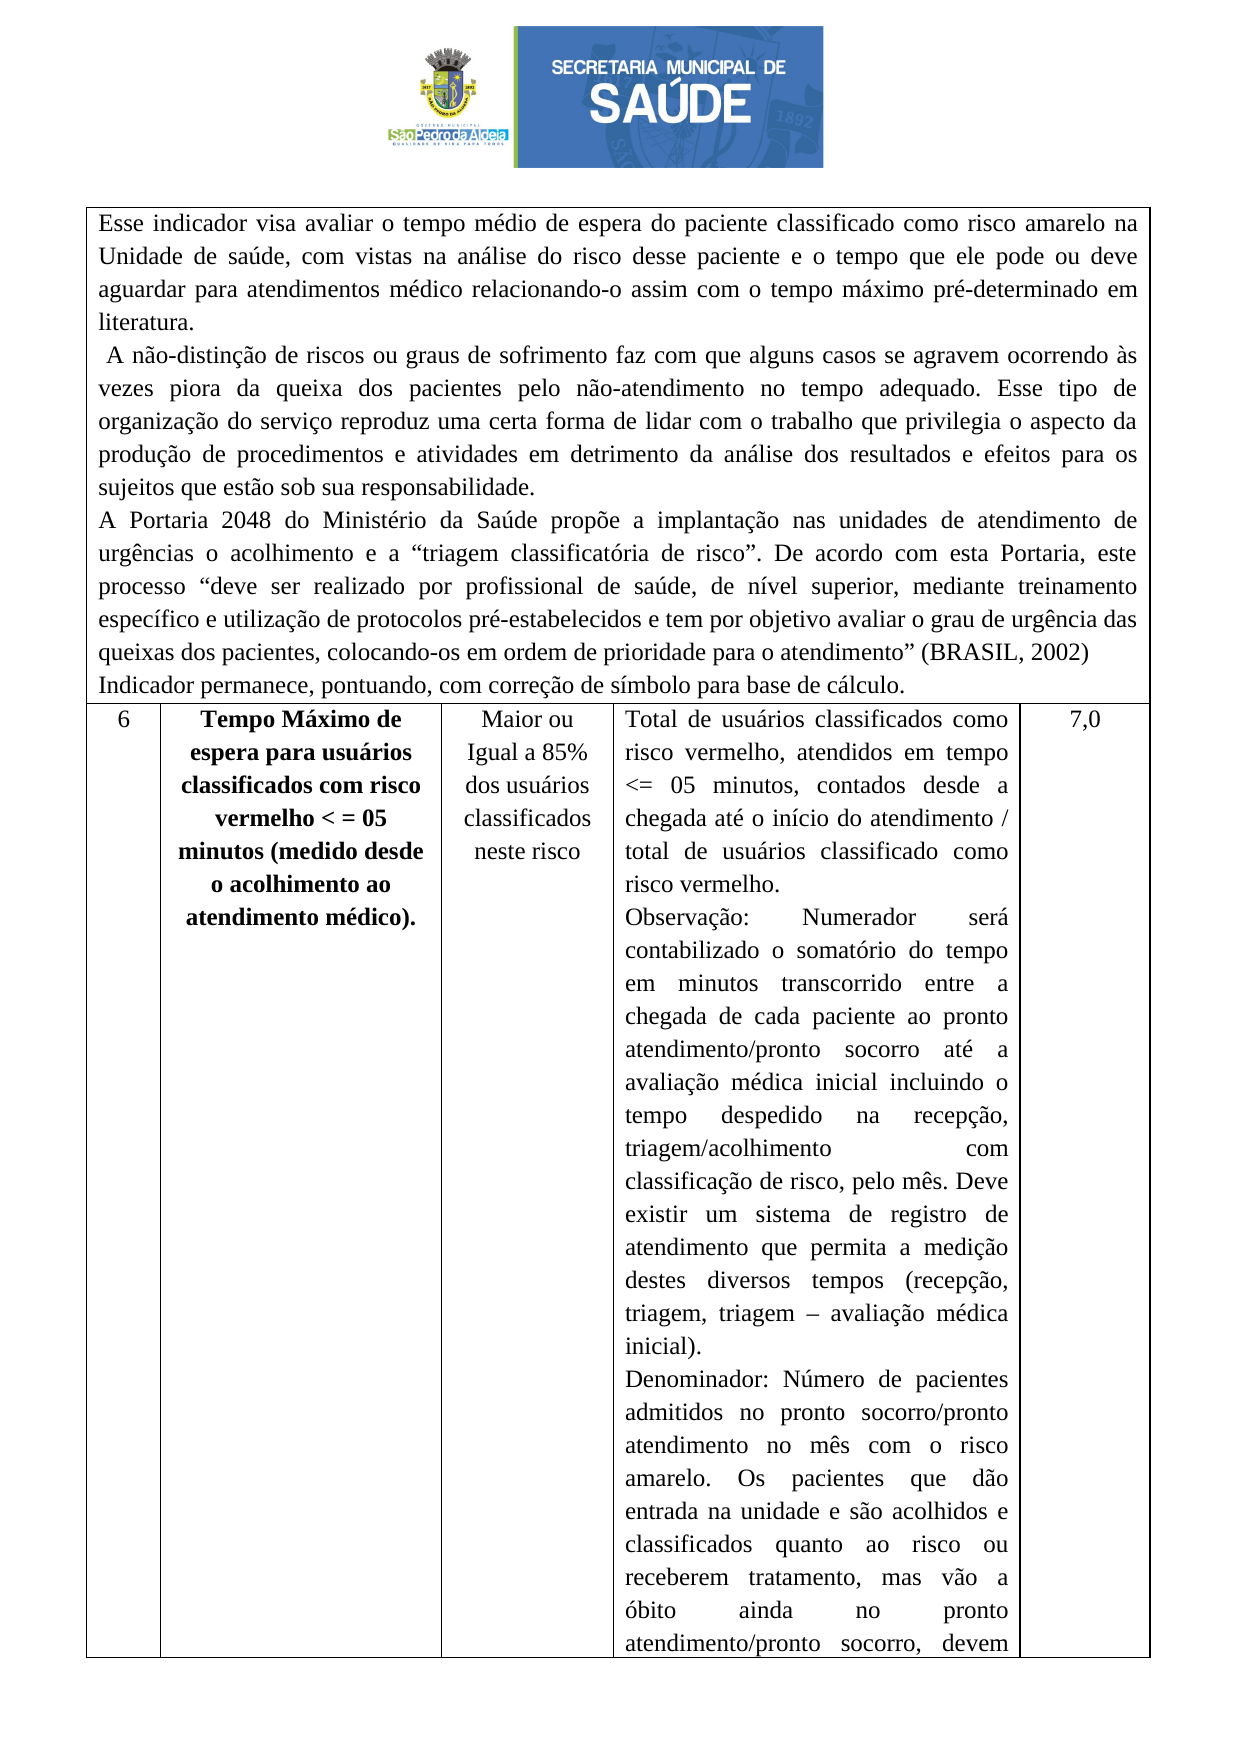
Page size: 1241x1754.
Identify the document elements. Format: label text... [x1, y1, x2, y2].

table_cell Tempo Máximo de espera para usuários classificados com risco vermelho < = 05 minutos (medido desde o acolhimento ao atendimento médico). [161, 704, 441, 1657]
table_cell Maior ou Igual a 85% dos usuários classificados neste risco [442, 704, 613, 1657]
table_cell 7,0 [1021, 704, 1149, 1657]
table_cell 6 [87, 704, 160, 1657]
picture [381, 26, 824, 168]
table_cell Esse indicador visa avaliar o tempo médio de espera do paciente classificado como risco amarelo na Unidade de saúde, com vistas na análise do risco desse paciente e o tempo que ele pode ou deve aguardar para atendimentos médico relacionando-o assim com o tempo máximo pré-determinado em literatura. A não-distinção de riscos ou graus de sofrimento faz com que alguns casos se agravem ocorrendo às vezes piora da queixa dos pacientes pelo não-atendimento no tempo adequado. Esse tipo de organização do serviço reproduz uma certa forma de lidar com o trabalho que privilegia o aspecto da produção de procedimentos e atividades em detrimento da análise dos resultados e efeitos para os sujeitos que estão sob sua responsabilidade. A Portaria 2048 do Ministério da Saúde propõe a implantação nas unidades de atendimento de urgências o acolhimento e a “triagem classificatória de risco”. De acordo com esta Portaria, este processo “deve ser realizado por profissional de saúde, de nível superior, mediante treinamento específico e utilização de protocolos pré-estabelecidos e tem por objetivo avaliar o grau de urgência das queixas dos pacientes, colocando-os em ordem de prioridade para o atendimento” (BRASIL, 2002) Indicador permanece, pontuando, com correção de símbolo para base de cálculo. [87, 208, 1149, 703]
